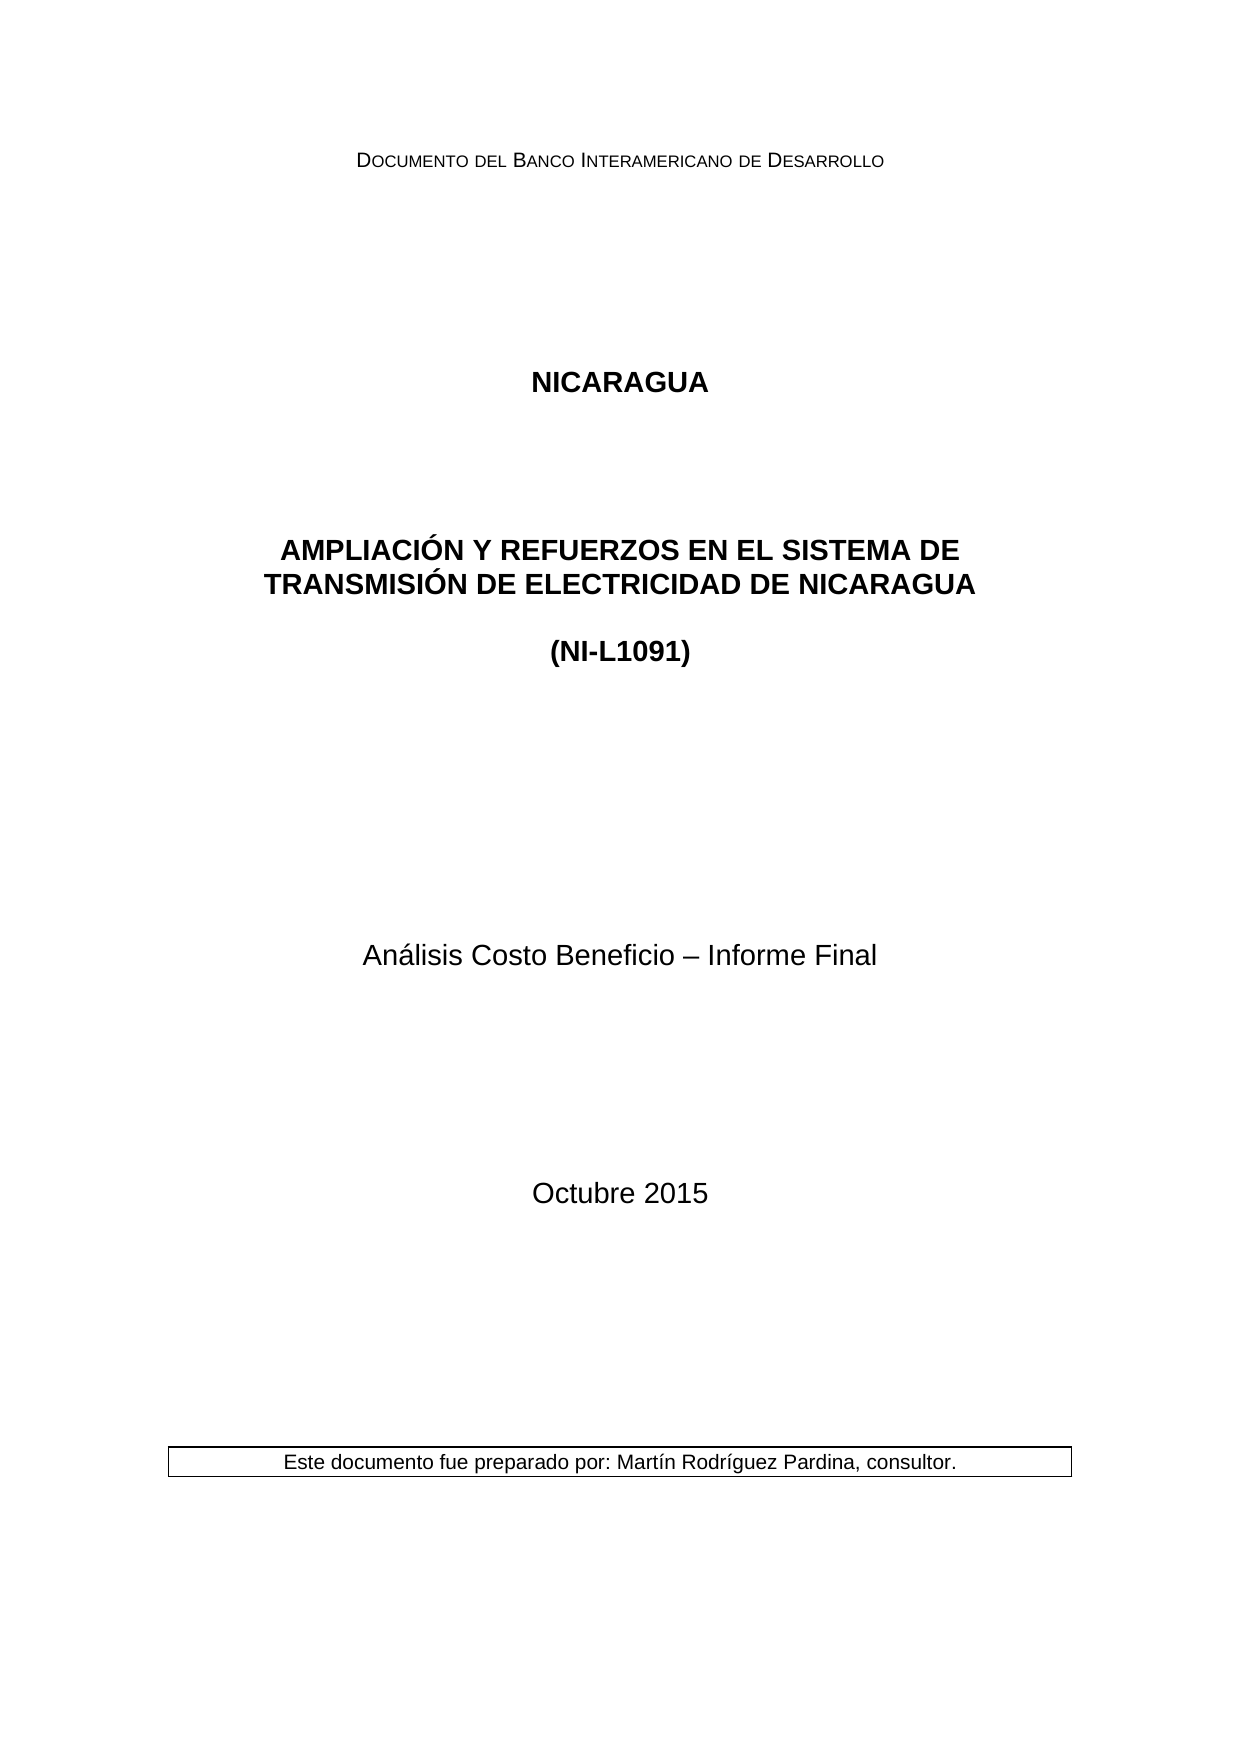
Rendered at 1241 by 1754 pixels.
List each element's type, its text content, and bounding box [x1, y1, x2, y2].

text Análisis Costo Beneficio – Informe Final [177, 938, 1063, 972]
text Este documento fue preparado por: Martín Rodríguez Pardina, consultor. [169, 1448, 1071, 1476]
text NICARAGUA [177, 365, 1063, 398]
text Documento del Banco Interamericano de Desarrollo [177, 148, 1063, 172]
text (NI-L1091) [177, 634, 1063, 667]
text AMPLIACIÓN Y REFUERZOS EN EL SISTEMA DE TRANSMISIÓN DE ELECTRICIDAD DE NICARAGUA [177, 533, 1063, 600]
text Octubre 2015 [177, 1176, 1063, 1209]
